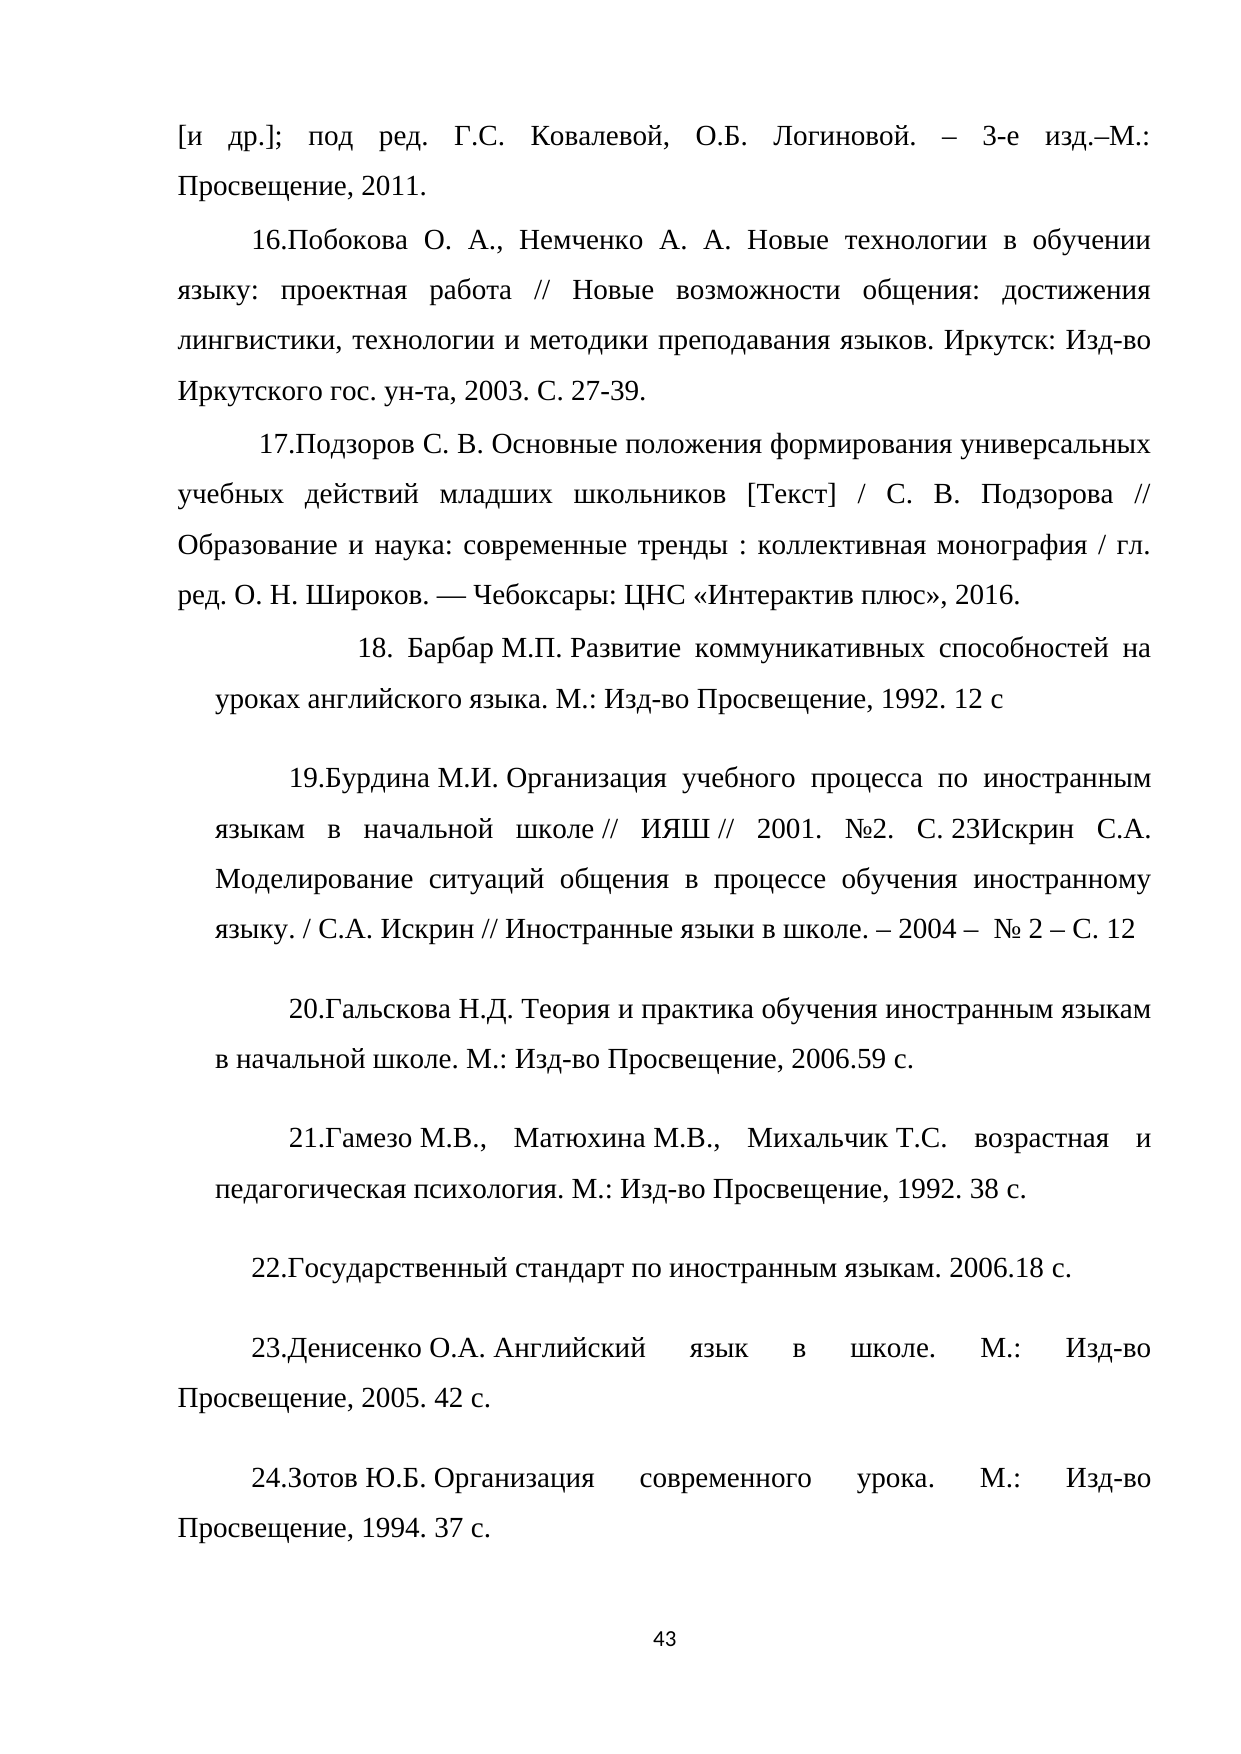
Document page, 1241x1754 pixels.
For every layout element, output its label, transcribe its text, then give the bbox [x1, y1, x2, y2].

text 16.Побокова О. А., Немченко А. А. Новые технологии в обучении языку: проектная работа // Новые возможности общения: достижения лингвистики, технологии и методики преподавания языков. Иркутск: Изд-во Иркутского гос. ун-та, 2003. С. 27-39. [177, 222, 1152, 406]
text 19.Бурдина М.И. Организация учебного процесса по иностранным языкам в начальной школе // ИЯШ // 2001. №2. С. 23Искрин С.А. Моделирование ситуаций общения в процессе обучения иностранному языку. / С.А. Искрин // Иностранные языки в школе. – 2004 – № 2 – C. 12 [215, 760, 1152, 945]
text 24.Зотов Ю.Б. Организация современного урока. М.: Изд-во Просвещение, 1994. 37 с. [177, 1460, 1152, 1543]
text 17.Подзоров С. В. Основные положения формирования универсальных учебных действий младших школьников [Текст] / С. В. Подзорова // Образование и наука: современные тренды : коллективная монография / гл. ред. О. Н. Широков. — Чебоксары: ЦНС «Интерактив плюс», 2016. [177, 426, 1152, 611]
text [177, 118, 1152, 202]
text 23.Денисенко О.А. Английский язык в школе. М.: Изд-во Просвещение, 2005. 42 с. [177, 1330, 1152, 1414]
text 20.Гальскова Н.Д. Теория и практика обучения иностранным языкам в начальной школе. М.: Изд-во Просвещение, 2006.59 с. [215, 991, 1152, 1075]
text 21.Гамезо М.В., Матюхина М.В., Михальчик Т.С. возрастная и педагогическая психология. М.: Изд-во Просвещение, 1992. 38 с. [215, 1121, 1152, 1204]
text 22.Государственный стандарт по иностранным языкам. 2006.18 с. [177, 1250, 1152, 1284]
text 18. Барбар М.П. Развитие коммуникативных способностей на уроках английского языка. М.: Изд-во Просвещение, 1992. 12 с [215, 631, 1152, 714]
